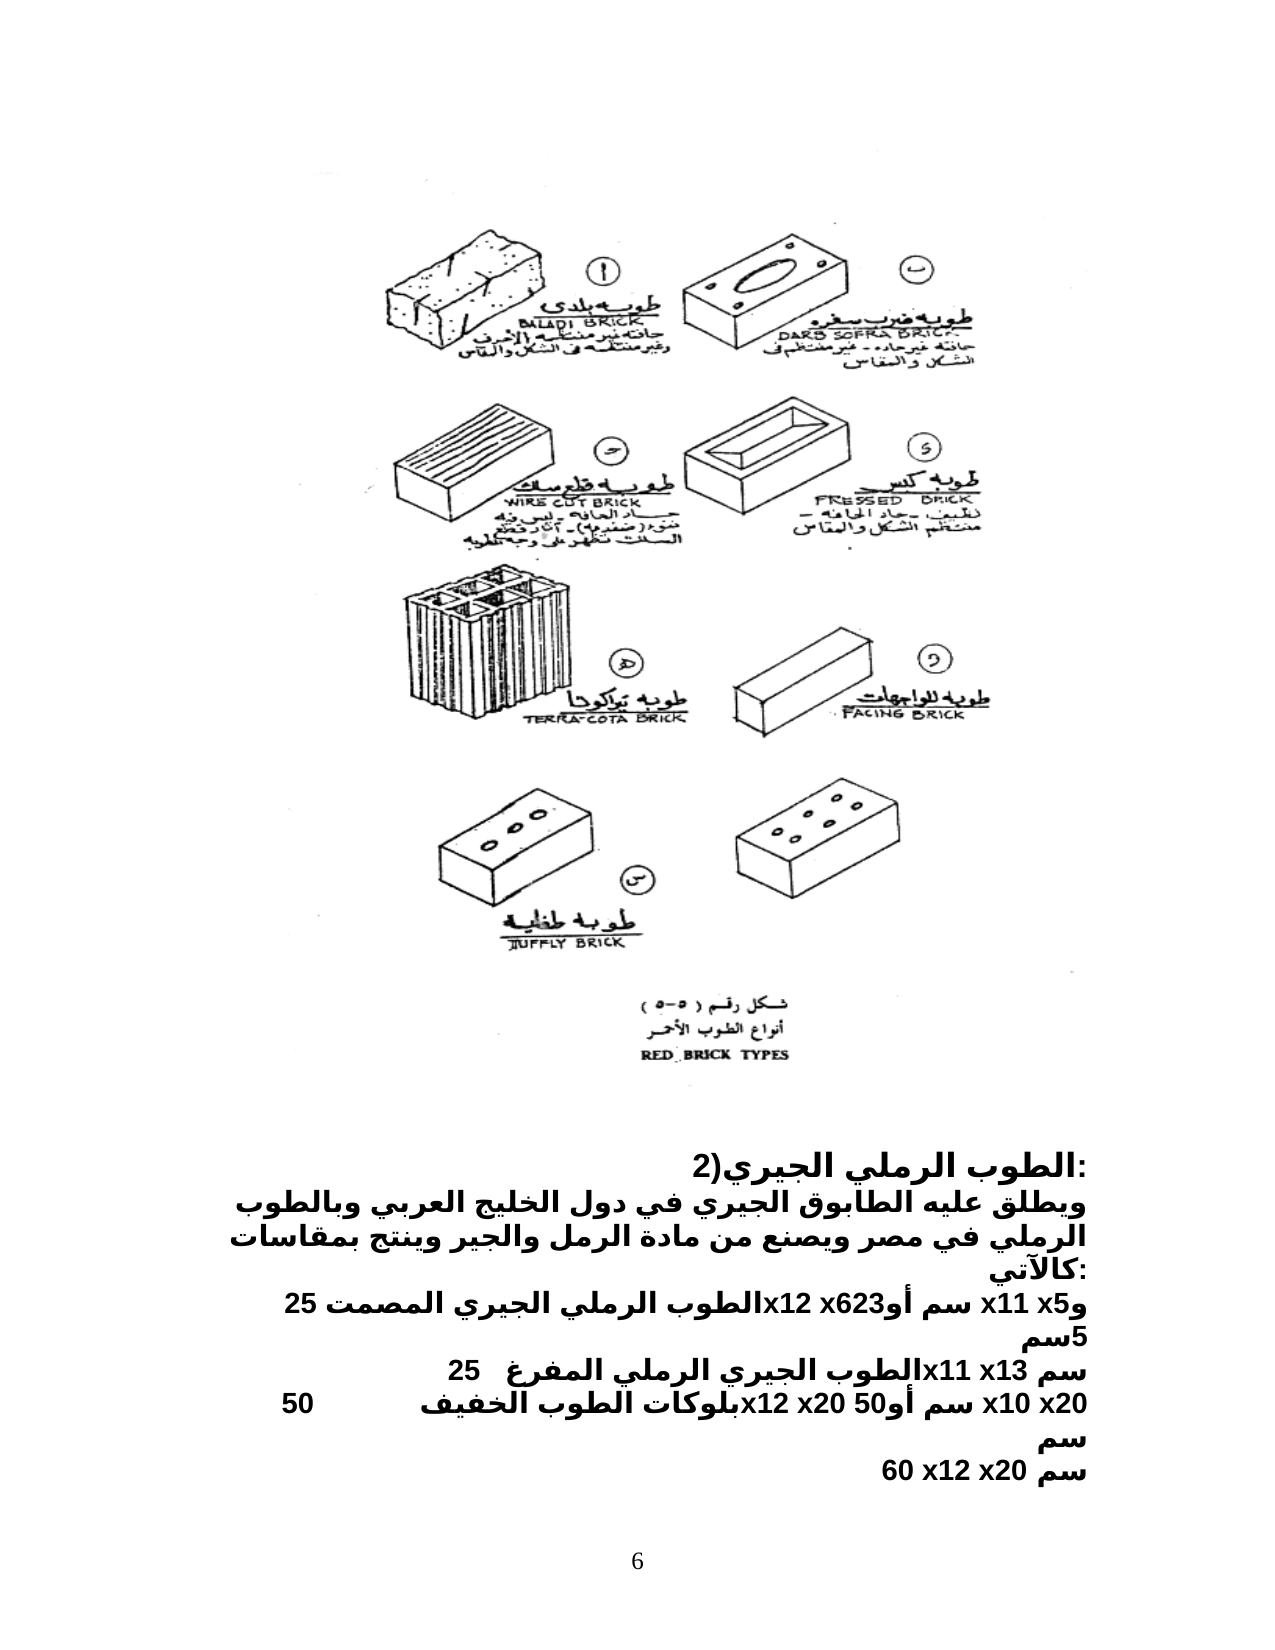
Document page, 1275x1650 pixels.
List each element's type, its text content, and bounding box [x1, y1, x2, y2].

text ويطلق عليه الطابوق الجيري في دول الخليج العربي وبالطوب الرملي في مصر ويصنع من مادة الرمل والجير وينتج بمقاسات كالآتي: [187, 1185, 1087, 1286]
subtitle 2)الطوب الرملي الجيري: [187, 1147, 1087, 1185]
text الطوب الرملي الجيري المصمت 25x12 x6سم أو23 x11 x5و5سم [187, 1286, 1087, 1353]
picture [287, 150, 1088, 1089]
text 60 x12 x20 سم [187, 1453, 1087, 1487]
text الطوب الجيري الرملي المفرغ 25x11 x13 سم [187, 1353, 1087, 1386]
text بلوكات الطوب الخفيف 50x12 x20 سم أو50 x10 x20 سم [187, 1386, 1087, 1453]
